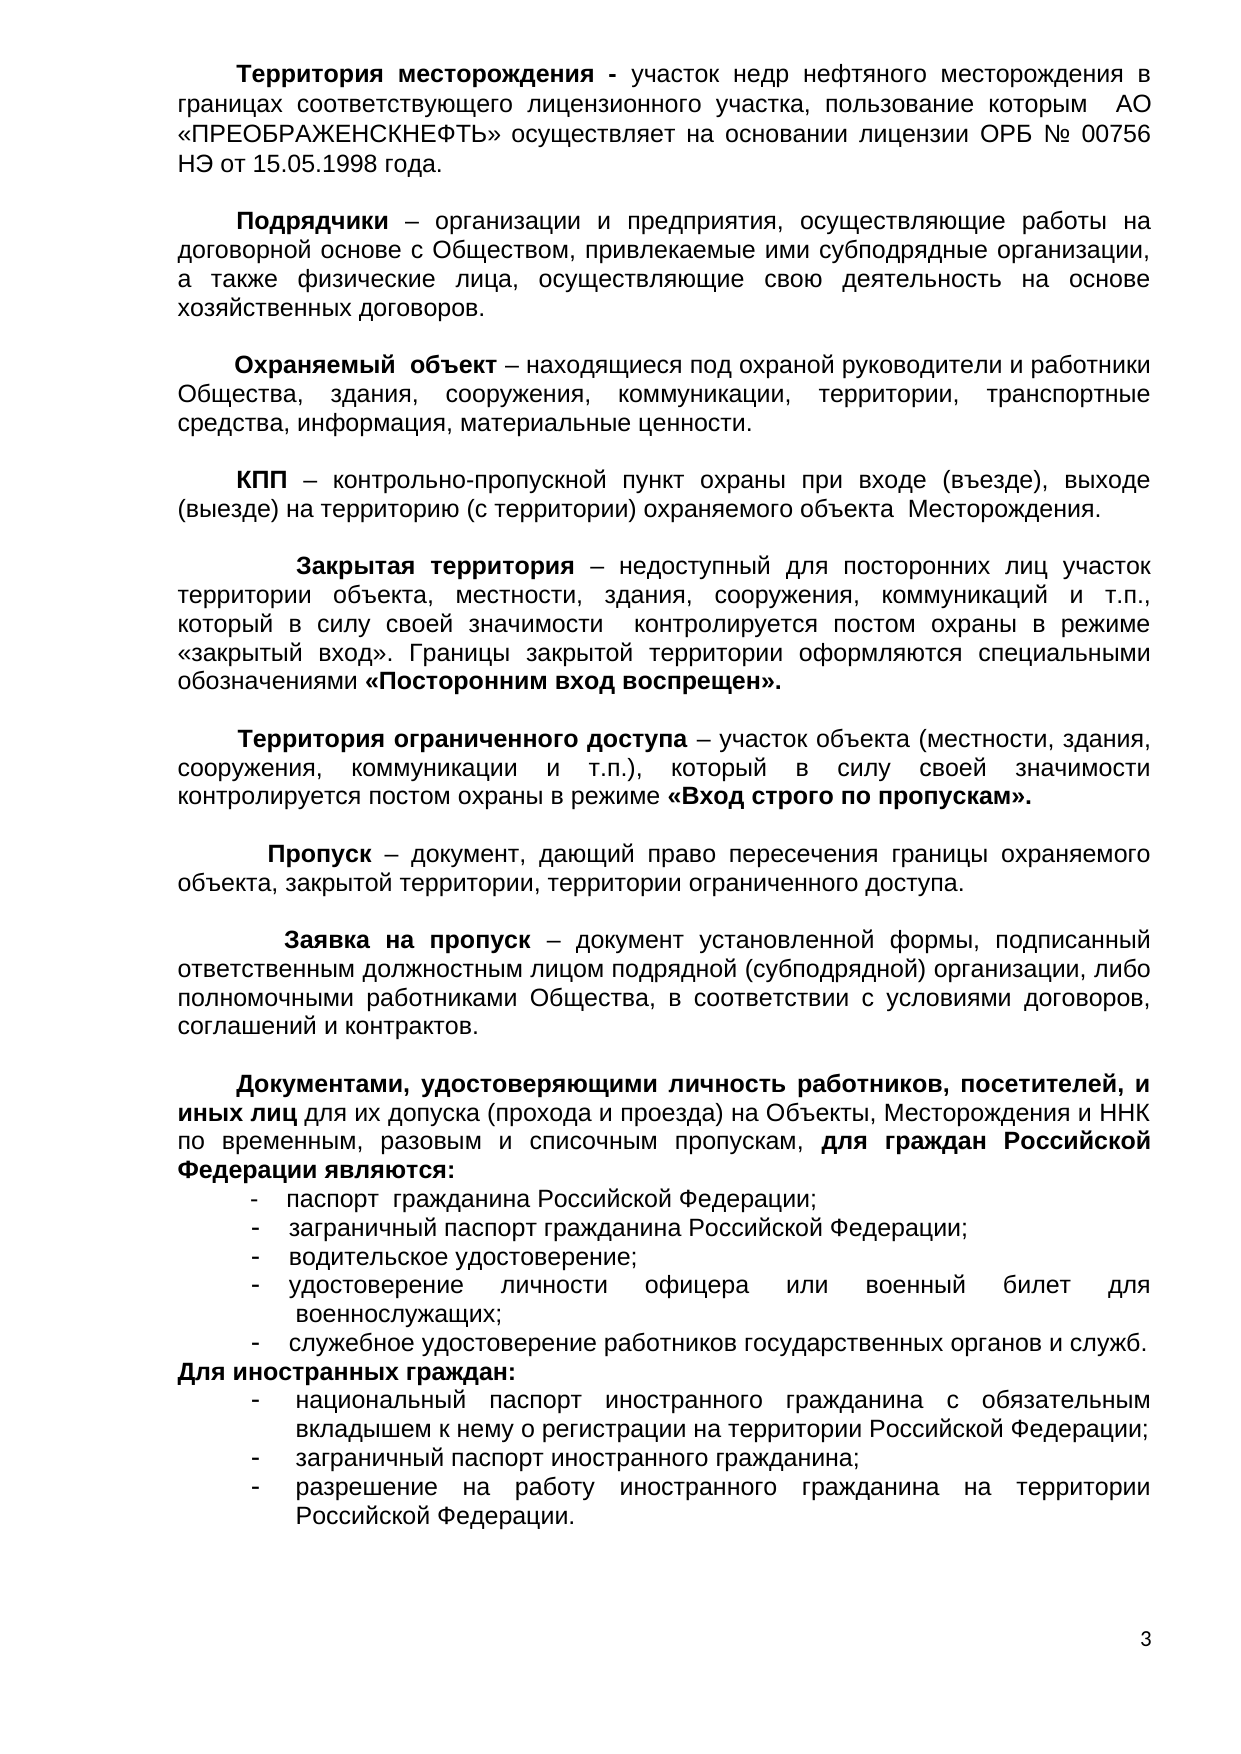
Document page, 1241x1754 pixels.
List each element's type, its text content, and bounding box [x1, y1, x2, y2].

text Охраняемый объект – находящиеся под охраной руководители и работники Общества, здания, сооружения, коммуникации, территории, транспортные средства, информация, материальные ценности. [177, 350, 1152, 436]
text КПП – контрольно-пропускной пункт охраны при входе (въезде), выходе (выезде) на территорию (с территории) охраняемого объекта Месторождения. [177, 465, 1152, 523]
list национальный паспорт иностранного гражданина с обязательным вкладышем к нему о регистрации на территории Российской Федерации; [251, 1386, 1152, 1443]
text Закрытая территория – недоступный для посторонних лиц участок территории объекта, местности, здания, сооружения, коммуникаций и т.п., который в силу своей значимости контролируется постом охраны в режиме «закрытый вход». Границы закрытой территории оформляются специальными обозначениями «Посторонним вход воспрещен». [177, 551, 1152, 695]
text Подрядчики – организации и предприятия, осуществляющие работы на договорной основе с Обществом, привлекаемые ими субподрядные организации, а также физические лица, осуществляющие свою деятельность на основе хозяйственных договоров. [177, 206, 1152, 321]
list разрешение на работу иностранного гражданина на территории Российской Федерации. [251, 1472, 1152, 1529]
list удостоверение личности офицера или военный билет для военнослужащих; [251, 1270, 1152, 1328]
list заграничный паспорт иностранного гражданина; [251, 1443, 1152, 1472]
text Территория месторождения - участок недр нефтяного месторождения в границах соответствующего лицензионного участка, пользование которым АО «ПРЕОБРАЖЕНСКНЕФТЬ» осуществляет на основании лицензии ОРБ № 00756 НЭ от 15.05.1998 года. [177, 59, 1152, 178]
list служебное удостоверение работников государственных органов и служб. [251, 1328, 1152, 1357]
text Пропуск – документ, дающий право пересечения границы охраняемого объекта, закрытой территории, территории ограниченного доступа. [177, 839, 1152, 896]
text Заявка на пропуск – документ установленной формы, подписанный ответственным должностным лицом подрядной (субподрядной) организации, либо полномочными работниками Общества, в соответствии с условиями договоров, соглашений и контрактов. [177, 925, 1152, 1040]
list заграничный паспорт гражданина Российской Федерации; [251, 1213, 1152, 1241]
text Для иностранных граждан: [177, 1357, 1152, 1386]
text - паспорт гражданина Российской Федерации; [177, 1184, 1152, 1213]
list водительское удостоверение; [251, 1241, 1152, 1270]
text Территория ограниченного доступа – участок объекта (местности, здания, сооружения, коммуникации и т.п.), который в силу своей значимости контролируется постом охраны в режиме «Вход строго по пропускам». [177, 724, 1152, 810]
text Документами, удостоверяющими личность работников, посетителей, и иных лиц для их допуска (прохода и проезда) на Объекты, Месторождения и ННК по временным, разовым и списочным пропускам, для граждан Российской Федерации являются: [177, 1069, 1152, 1184]
